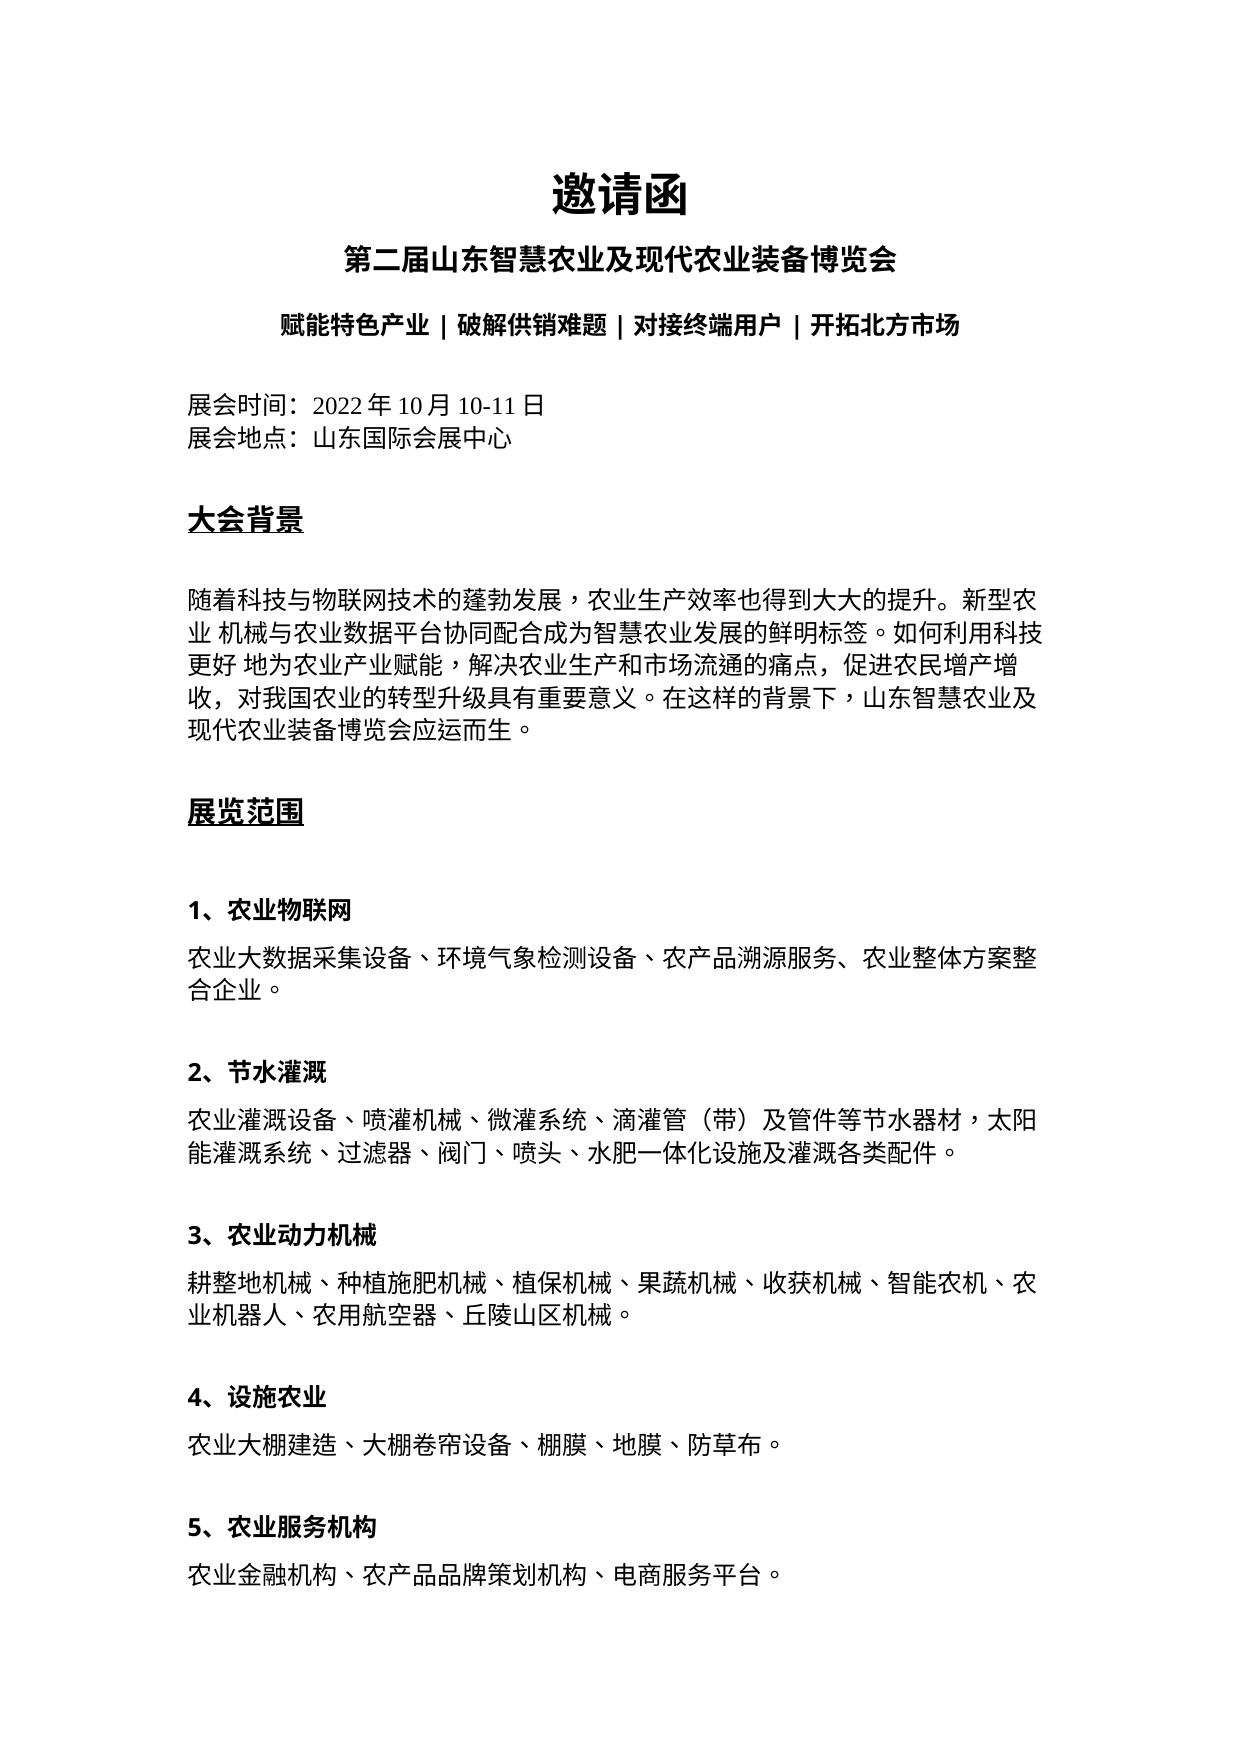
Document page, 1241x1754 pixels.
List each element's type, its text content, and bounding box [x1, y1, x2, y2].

list 4、设施农业 [187, 1364, 1053, 1429]
list 耕整地机械、种植施肥机械、植保机械、果蔬机械、收获机械、智能农机、农业机器人、农用航空器、丘陵山区机械。 [187, 1267, 1053, 1332]
list 2、节水灌溉 [187, 1039, 1053, 1104]
list 农业灌溉设备、喷灌机械、微灌系统、滴灌管（带）及管件等节水器材，太阳能灌溉系统、过滤器、阀门、喷头、水肥一体化设施及灌溉各类配件。 [187, 1104, 1053, 1169]
text 展会时间：2022年10月10-11日 [187, 389, 1053, 422]
list 农业大数据采集设备、环境气象检测设备、农产品溯源服务、农业整体方案整合企业。 [187, 942, 1053, 1007]
text 展会地点：山东国际会展中心 [187, 422, 1053, 454]
text 赋能特色产业 | 破解供销难题 | 对接终端用户 | 开拓北方市场 [187, 292, 1053, 357]
text 第二届山东智慧农业及现代农业装备博览会 [187, 227, 1053, 292]
list 5、农业服务机构 [187, 1494, 1053, 1559]
text 邀请函 [187, 162, 1053, 227]
text 展览范围 [187, 779, 1053, 844]
list 3、农业动力机械 [187, 1202, 1053, 1267]
text 随着科技与物联网技术的蓬勃发展，农业生产效率也得到大大的提升。新型农业 机械与农业数据平台协同配合成为智慧农业发展的鲜明标签。如何利用科技更好 地为农业产业赋能，解决农业生产和市场流通的痛点，促进农民增产增收，对我国农业的转型升级具有重要意义。在这样的背景下，山东智慧农业及现代农业装备博览会应运而生。 [187, 584, 1053, 747]
list 农业大棚建造、大棚卷帘设备、棚膜、地膜、防草布。 [187, 1429, 1053, 1462]
list 1、农业物联网 [187, 877, 1053, 942]
list 农业金融机构、农产品品牌策划机构、电商服务平台。 [187, 1559, 1053, 1592]
text 大会背景 [187, 487, 1053, 552]
